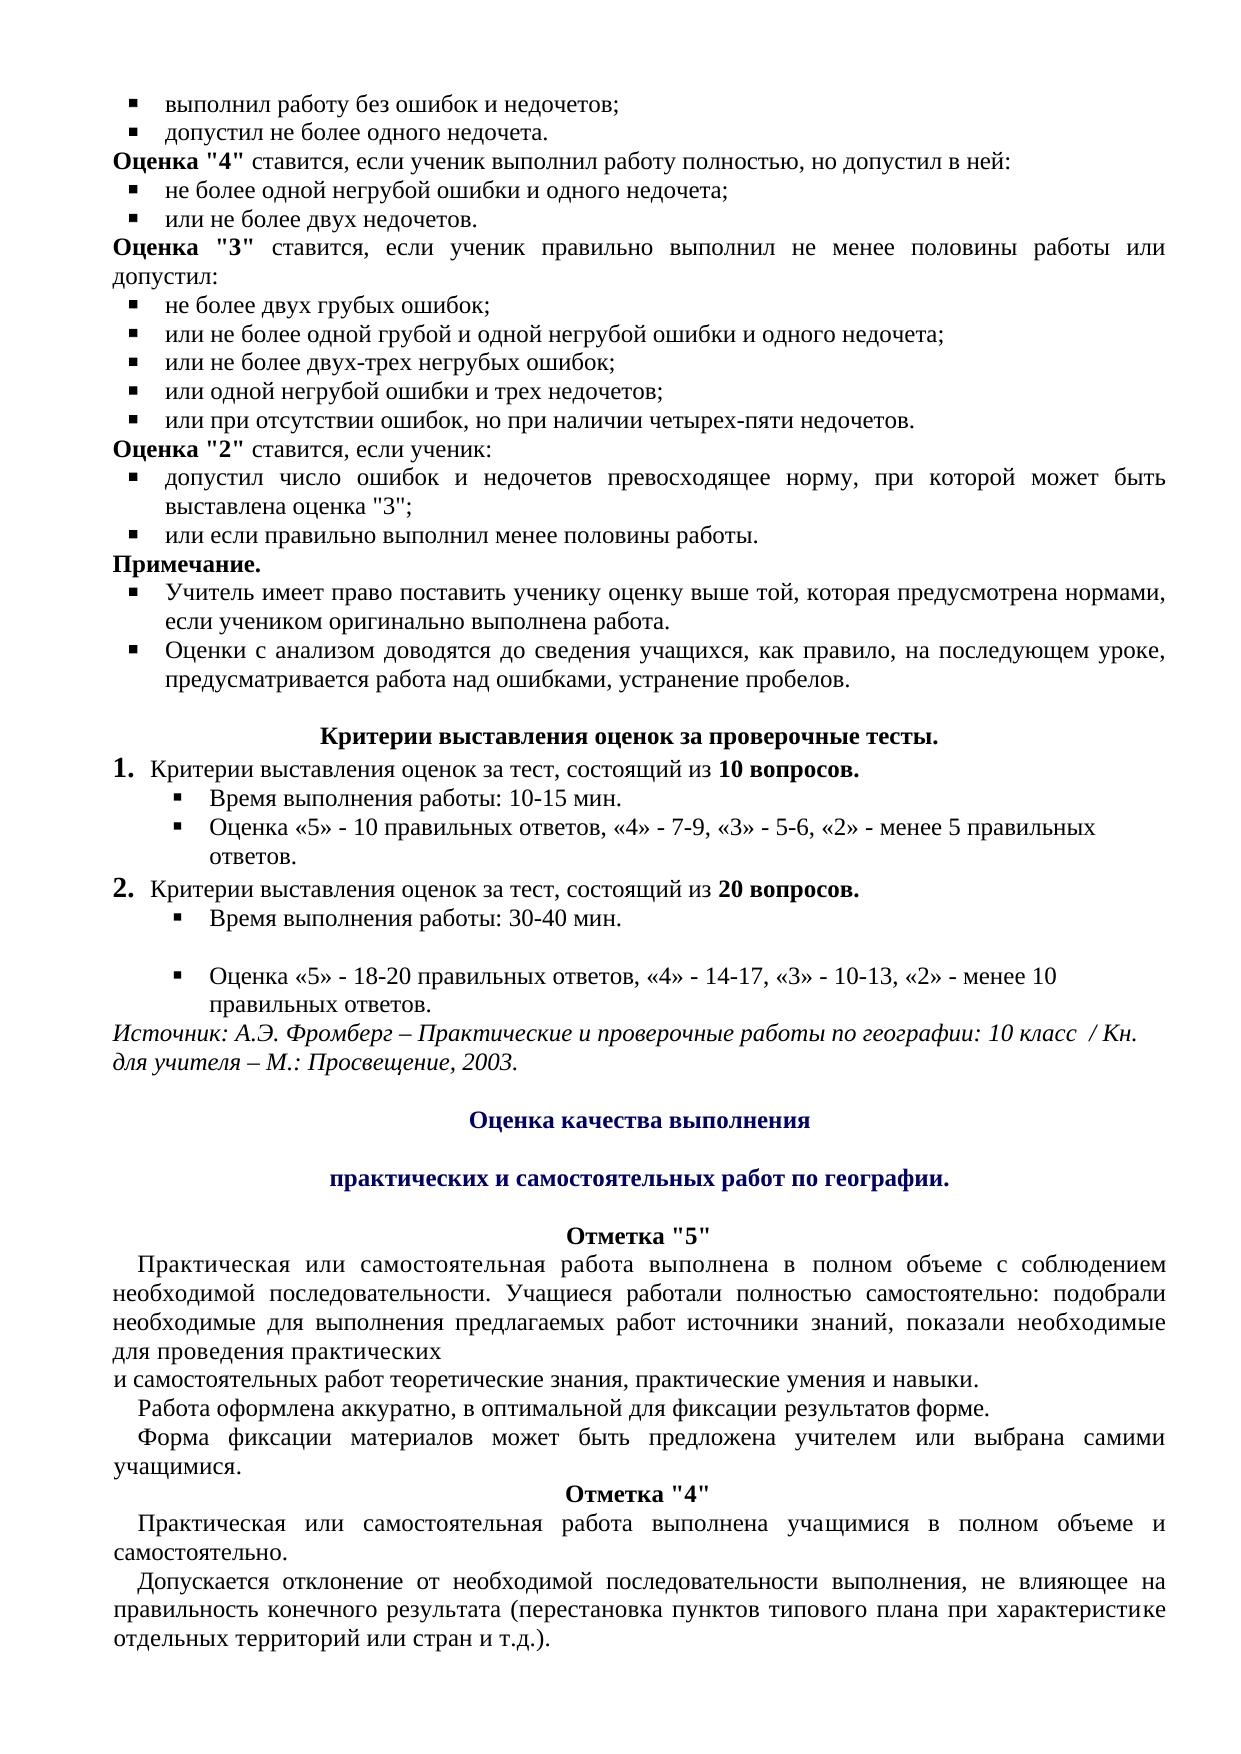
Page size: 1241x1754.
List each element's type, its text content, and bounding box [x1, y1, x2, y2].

text Примечание. [112, 549, 1167, 577]
list или одной негрубой ошибки и трех недочетов; [127, 376, 1167, 405]
list Критерии выставления оценок за тест, состоящий из 20 вопросов. [112, 870, 1146, 903]
text Оценка "4" ставится, если ученик выполнил работу полностью, но допустил в ней: [112, 146, 1167, 175]
text и самостоятельных работ теоретические знания, практические умения и навыки. [113, 1364, 1166, 1393]
list Учитель имеет право поставить ученику оценку выше той, которая предусмотрена нормами, если учеником оригинально выполнена работа. [127, 577, 1167, 635]
text Отметка "5" [112, 1221, 1164, 1249]
list или при отсутствии ошибок, но при наличии четырех-пяти недочетов. [127, 405, 1167, 434]
text Практическая или самостоятельная работа выполнена в полном объеме с соблюдением необходимой последовательности. Учащиеся работали полностью самостоятельно: подобрали необходимые для выполнения предлагаемых работ источники знаний, показали необходимые для проведения практических [112, 1249, 1167, 1364]
text Оценка "2" ставится, если ученик: [112, 434, 1167, 462]
text Источник: А.Э. Фромберг – Практические и проверочные работы по географии: 10 класс / Кн. для учителя – М.: Просвещение, 2003. [112, 1018, 1146, 1076]
list выполнил работу без ошибок и недочетов; [127, 89, 1167, 117]
text Оценка "3" ставится, если ученик правильно выполнил не менее половины работы или допустил: [112, 232, 1167, 290]
text практических и самостоятельных работ по географии. [112, 1163, 1167, 1192]
text Форма фиксации материалов может быть предложена учителем или выбрана самими учащимися. [113, 1422, 1166, 1479]
list допустил число ошибок и недочетов превосходящее норму, при которой может быть выставлена оценка "3"; [127, 462, 1167, 520]
text Практическая или самостоятельная работа выполнена учащимися в полном объеме и самостоятельно. [113, 1508, 1166, 1566]
list Оценка «5» - 18-20 правильных ответов, «4» - 14-17, «3» - 10-13, «2» - менее 10 правильных ответов. [172, 961, 1146, 1018]
list допустил не более одного недочета. [127, 117, 1167, 146]
text Оценка качества выполнения [112, 1105, 1167, 1134]
text Допускается отклонение от необходимой последовательности выполнения, не влияющее на правильность конечного результата (перестановка пунктов типового плана при характеристике отдельных территорий или стран и т.д.). [113, 1566, 1166, 1652]
text Работа оформлена аккуратно, в оптимальной для фиксации результатов форме. [113, 1393, 1166, 1422]
list Оценка «5» - 10 правильных ответов, «4» - 7-9, «3» - 5-6, «2» - менее 5 правильных ответов. [172, 812, 1146, 870]
text Критерии выставления оценок за проверочные тесты. [112, 721, 1146, 750]
list или не более одной грубой и одной негрубой ошибки и одного недочета; [127, 319, 1167, 347]
list Оценки с анализом доводятся до сведения учащихся, как правило, на последующем уроке, предусматривается работа над ошибками, устранение пробелов. [127, 635, 1167, 692]
list или не более двух-трех негрубых ошибок; [127, 347, 1167, 376]
list Время выполнения работы: 10-15 мин. [172, 783, 1146, 812]
list не более одной негрубой ошибки и одного недочета; [127, 175, 1167, 204]
list Критерии выставления оценок за тест, состоящий из 10 вопросов. [112, 750, 1146, 783]
text Отметка "4" [112, 1479, 1163, 1508]
list или если правильно выполнил менее половины работы. [127, 520, 1167, 549]
list не более двух грубых ошибок; [127, 290, 1167, 319]
list Время выполнения работы: 30-40 мин. [172, 903, 1146, 932]
list или не более двух недочетов. [127, 204, 1167, 232]
